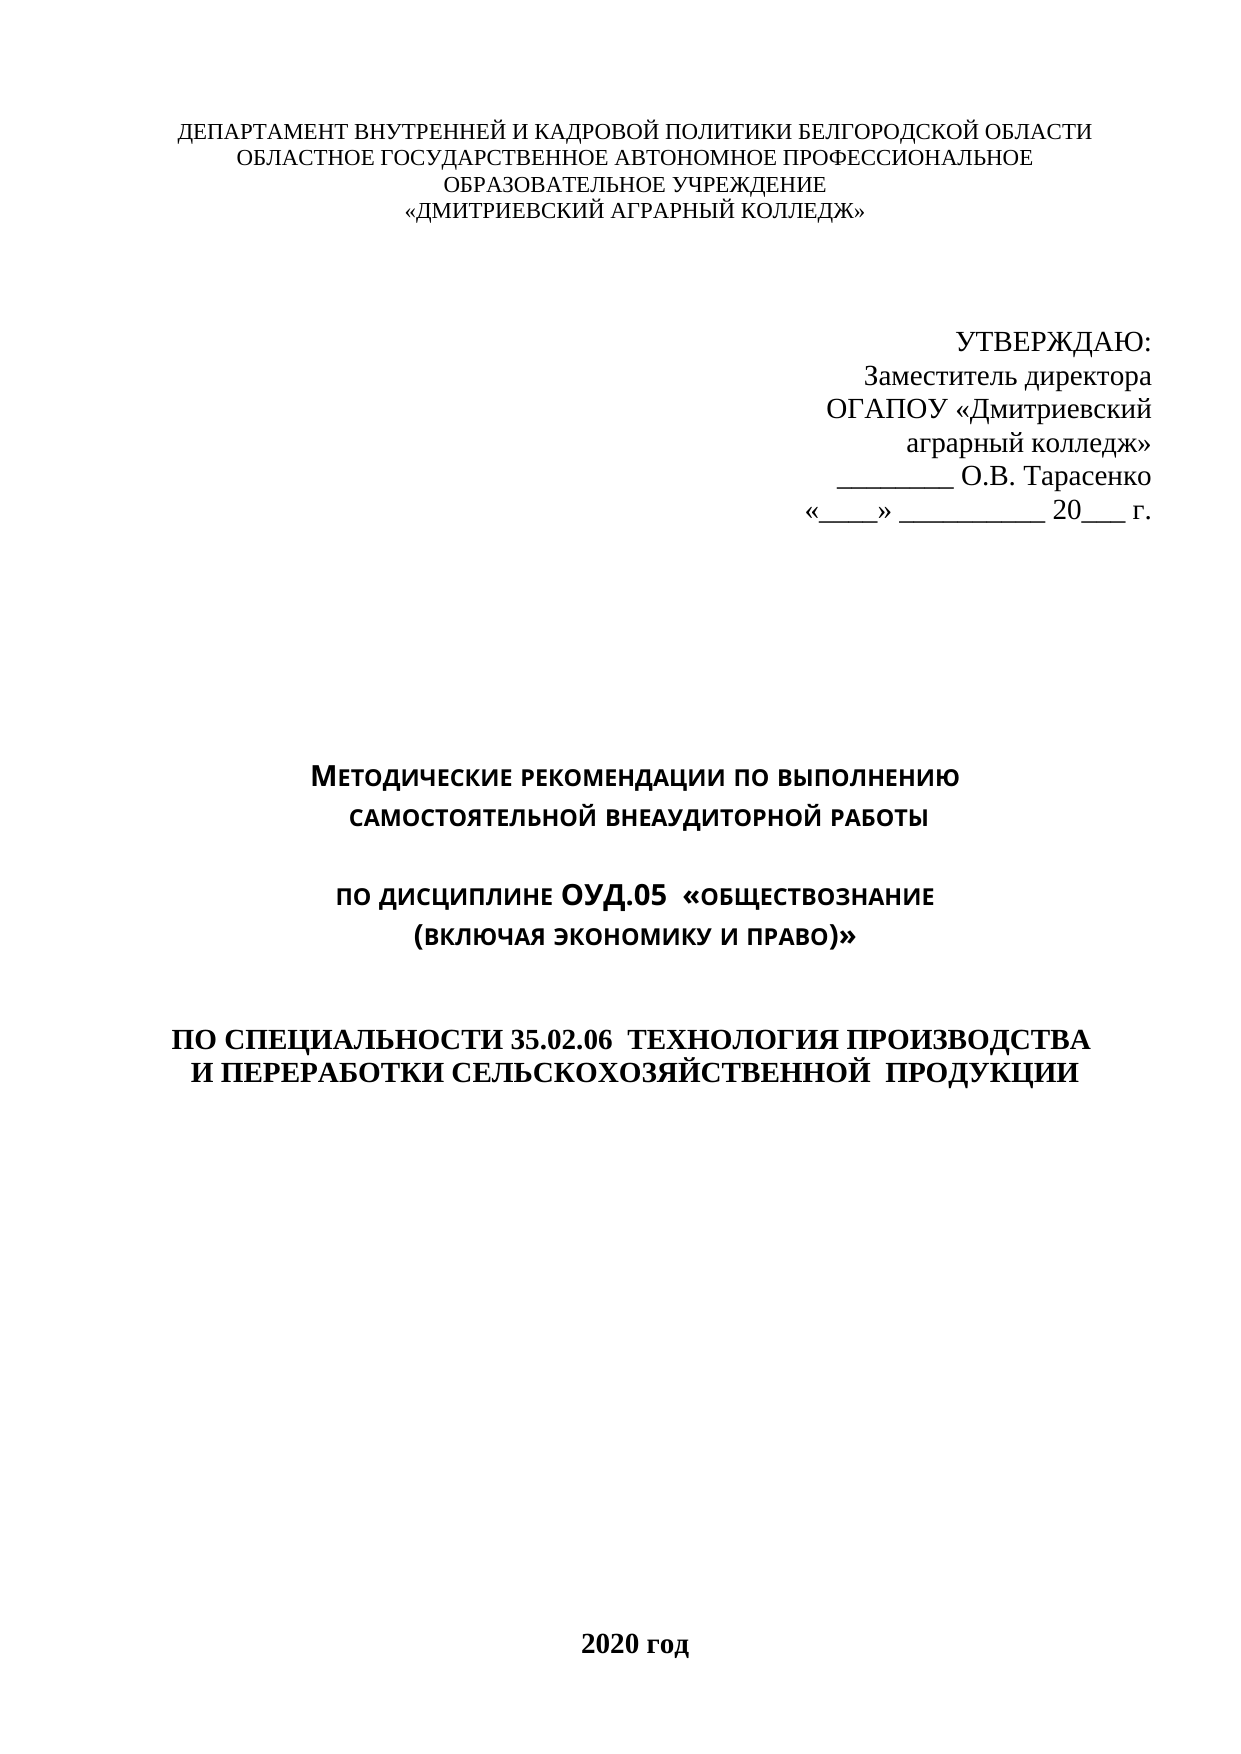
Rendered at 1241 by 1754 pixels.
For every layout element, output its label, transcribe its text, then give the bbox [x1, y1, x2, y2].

text Методические рекомендации по выполнению [74, 755, 1196, 795]
text самостоятельной внеаудиторной работы [74, 795, 1196, 835]
text ОБЛАСТНОЕ ГОСУДАРСТВЕННОЕ АВТОНОМНОЕ ПРОФЕССИОНАЛЬНОЕ [118, 144, 1152, 171]
text «ДМИТРИЕВСКИЙ АГРАРНЫЙ КОЛЛЕДЖ» [118, 197, 1152, 223]
text по дисциплине ОУД.05 «обществознание [74, 874, 1196, 914]
text «____» __________ 20___ г. [118, 492, 1152, 525]
text Утверждаю: [118, 324, 1152, 358]
text по специальности 35.02.06 технология производства и переработки сельскохозяйственной продукции [118, 1022, 1152, 1089]
text ОГАПОУ «Дмитриевский [118, 391, 1152, 425]
text Заместитель директора [118, 358, 1152, 391]
text 2020 год [118, 1626, 1152, 1659]
text (включая экономику и право)» [74, 914, 1196, 954]
text ________ О.В. Тарасенко [118, 458, 1152, 492]
text ОБРАЗОВАТЕЛЬНОЕ УЧРЕЖДЕНИЕ [118, 171, 1152, 197]
text аграрный колледж» [118, 425, 1152, 458]
text ДЕПАРТАМЕНТ ВНУТРЕННЕЙ И КАДРОВОЙ ПОЛИТИКИ БЕЛГОРОДСКОЙ ОБЛАСТИ [118, 118, 1152, 144]
